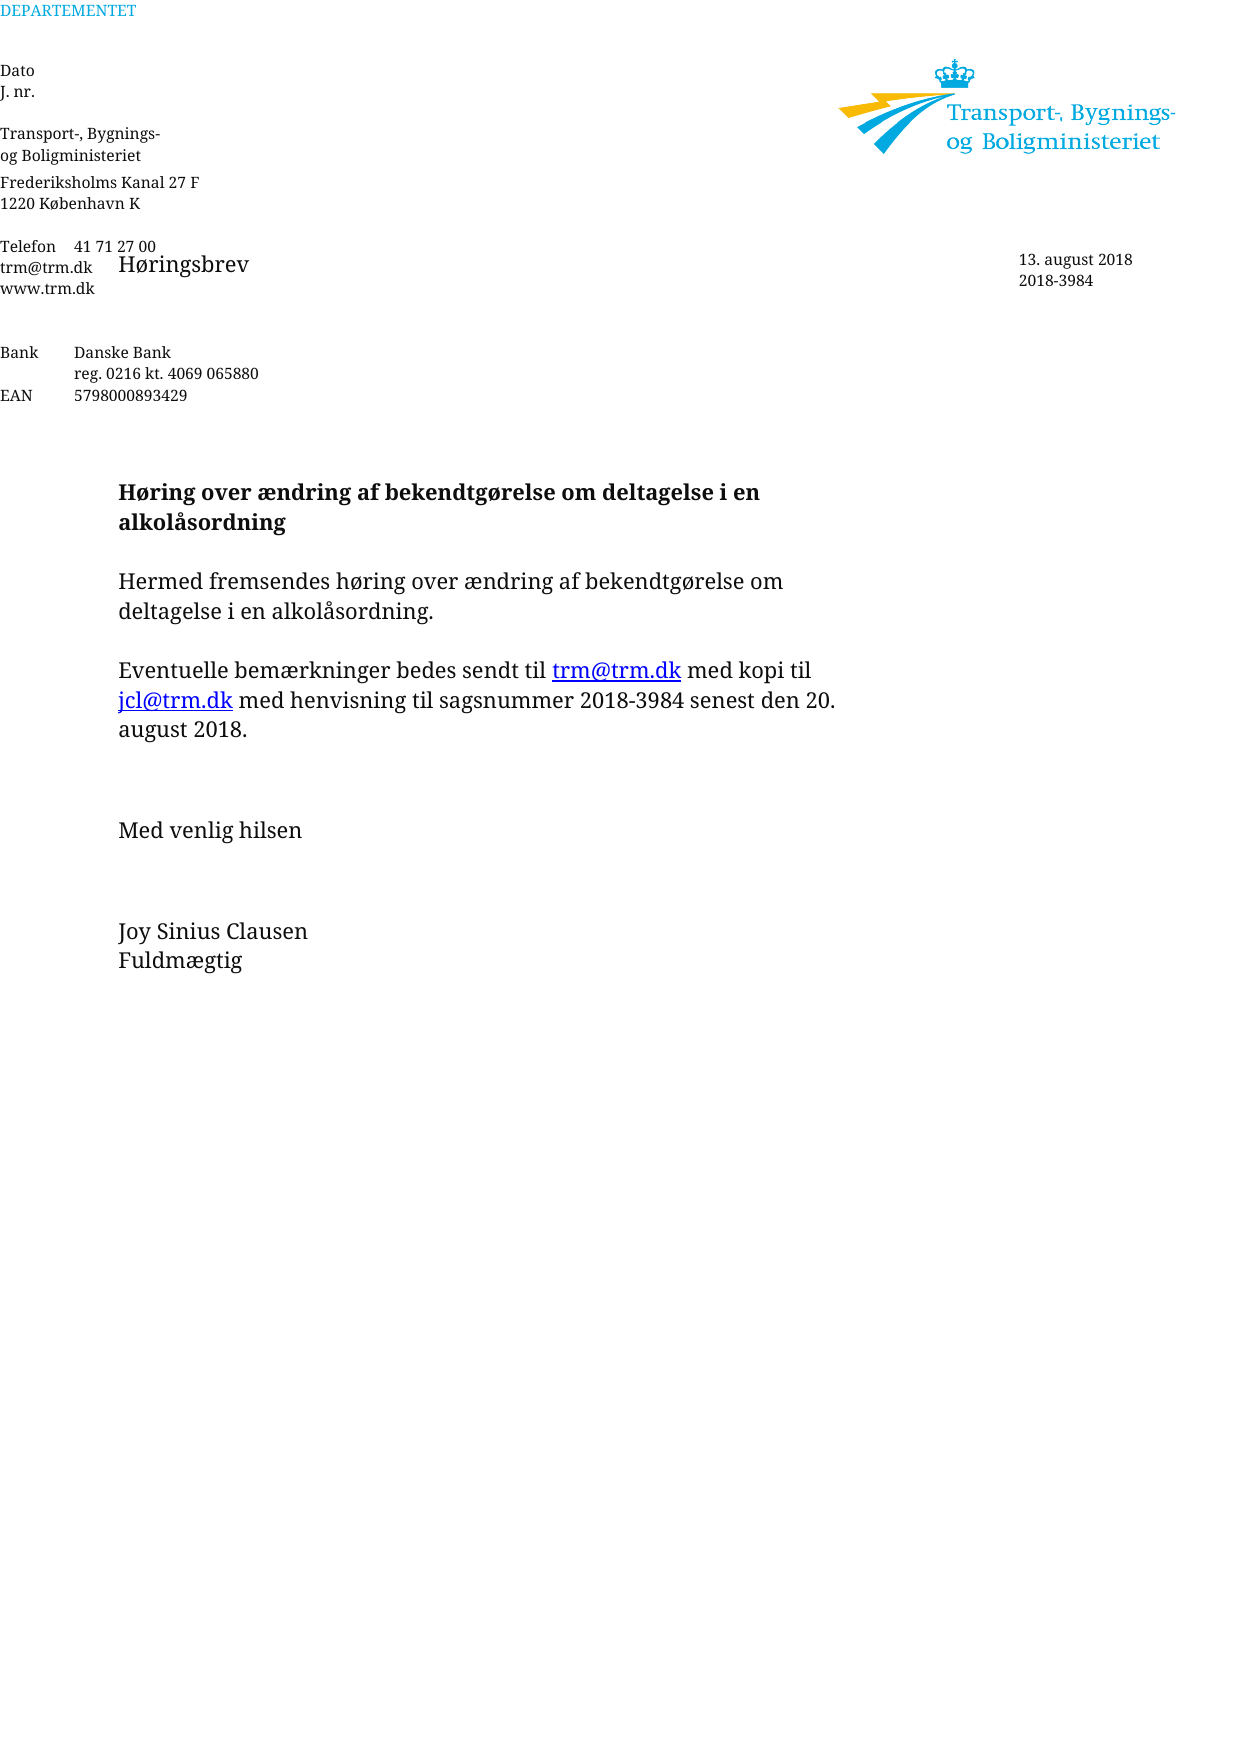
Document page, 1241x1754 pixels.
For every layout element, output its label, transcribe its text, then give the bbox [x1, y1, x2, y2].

picture [958, 69, 964, 79]
text Høring over ændring af bekendtgørelse om deltagelse i en alkolåsordning [118, 477, 886, 537]
picture [890, 103, 925, 119]
picture [838, 59, 1176, 154]
picture [950, 140, 956, 147]
table_cell 13. august 2018 2018-3984 [1019, 249, 1196, 477]
text Med venlig hilsen [118, 815, 886, 845]
text Joy Sinius Clausen Fuldmægtig [118, 916, 886, 975]
picture [1158, 110, 1166, 118]
table_cell Høringsbrev [118, 249, 1019, 477]
picture [945, 69, 952, 75]
table_header [118, 119, 900, 248]
picture [1032, 139, 1038, 147]
text Eventuelle bemærkninger bedes sendt til trm@trm.dk med kopi til jcl@trm.dk med henvisning til sagsnummer 2018-3984 senest den 20. august 2018. [118, 655, 886, 744]
text Hermed fremsendes høring over ændring af bekendtgørelse om deltagelse i en alkolåsordning. [118, 566, 886, 626]
